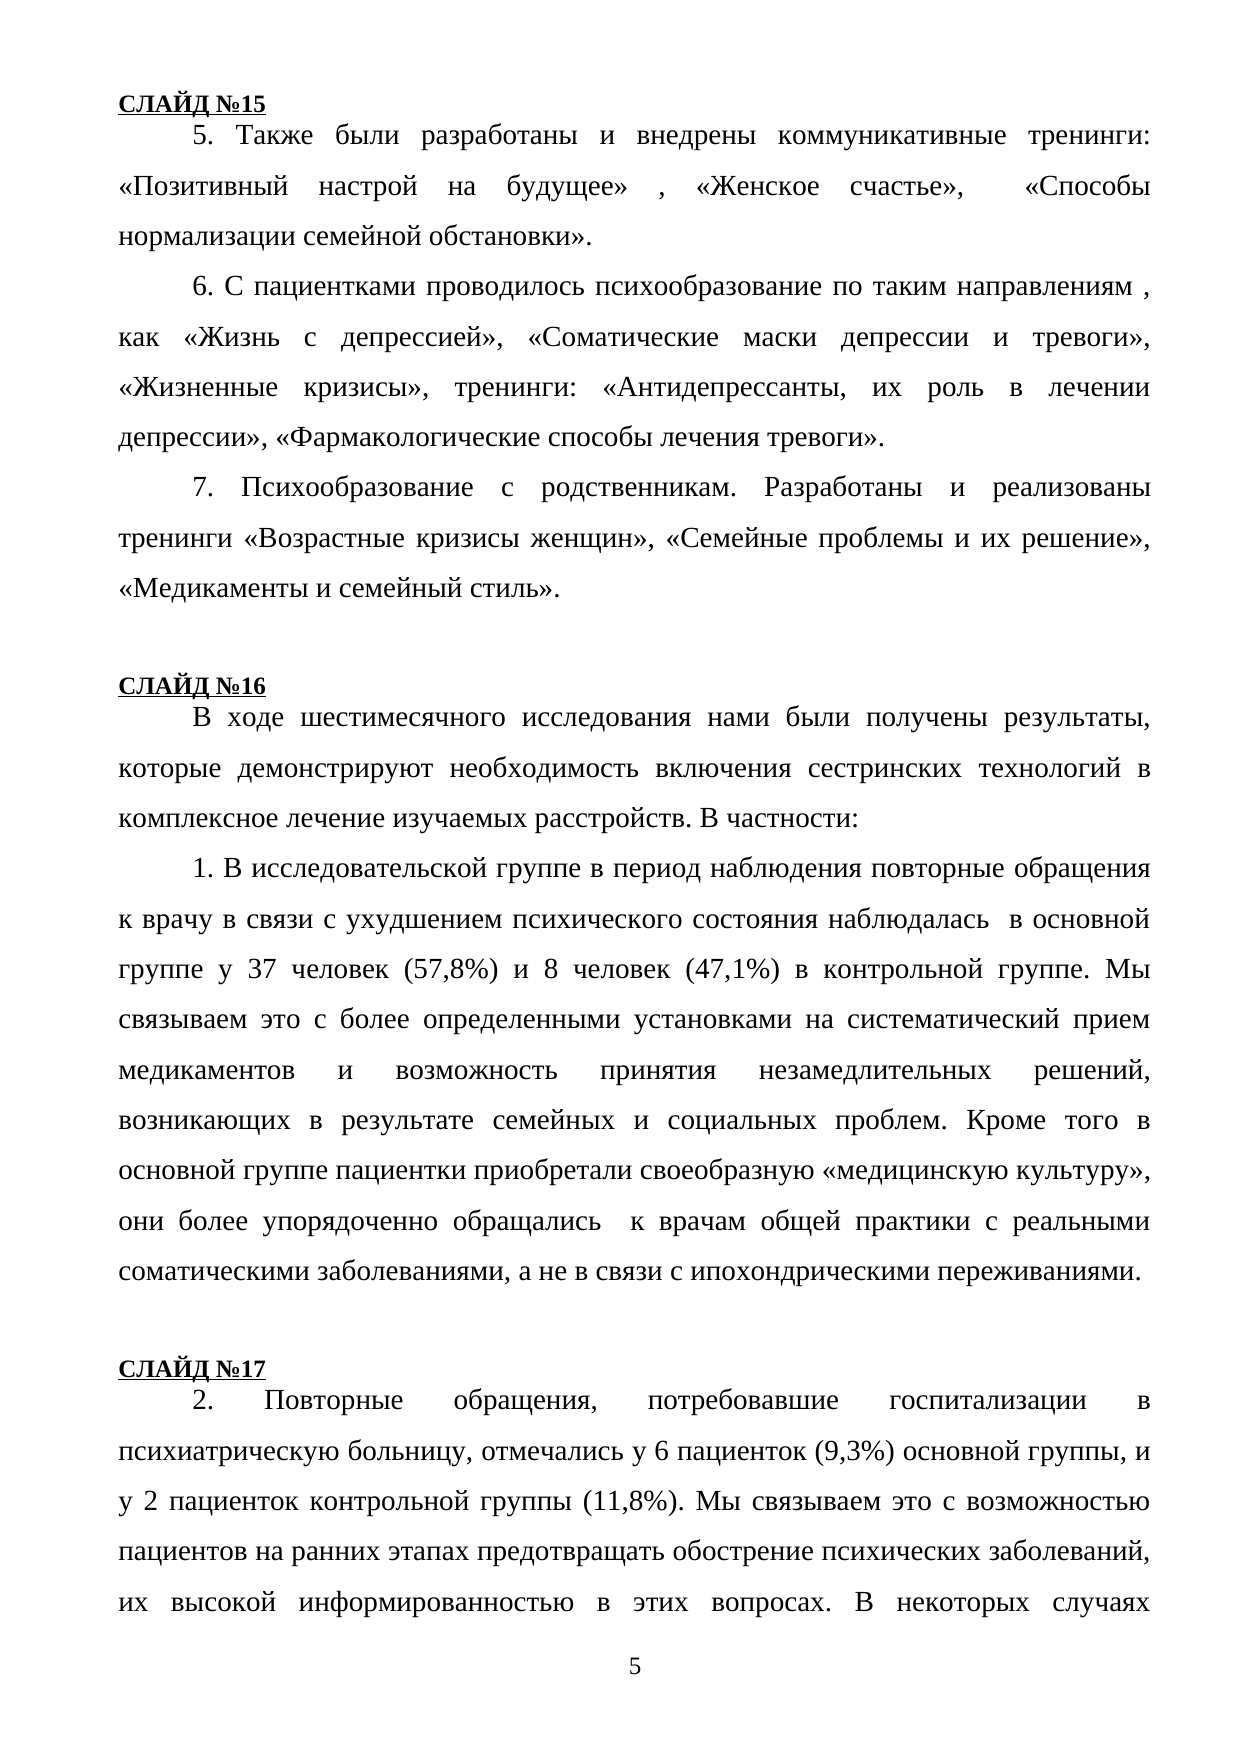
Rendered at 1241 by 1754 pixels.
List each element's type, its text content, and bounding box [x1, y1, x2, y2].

text 5. Также были разработаны и внедрены коммуникативные тренинги: «Позитивный настрой на будущее» , «Женское счастье», «Способы нормализации семейной обстановки». [118, 117, 1152, 252]
text 7. Психообразование с родственникам. Разработаны и реализованы тренинги «Возрастные кризисы женщин», «Семейные проблемы и их решение», «Медикаменты и семейный стиль». [118, 469, 1152, 604]
text 6. С пациентками проводилось психообразование по таким направлениям , как «Жизнь с депрессией», «Соматические маски депрессии и тревоги», «Жизненные кризисы», тренинги: «Антидепрессанты, их роль в лечении депрессии», «Фармакологические способы лечения тревоги». [118, 268, 1152, 453]
text 1. В исследовательской группе в период наблюдения повторные обращения к врачу в связи с ухудшением психического состояния наблюдалась в основной группе у 37 человек (57,8%) и 8 человек (47,1%) в контрольной группе. Мы связываем это с более определенными установками на систематический прием медикаментов и возможность принятия незамедлительных решений, возникающих в результате семейных и социальных проблем. Кроме того в основной группе пациентки приобретали своеобразную «медицинскую культуру», они более упорядоченно обращались к врачам общей практики с реальными соматическими заболеваниями, а не в связи с ипохондрическими переживаниями. [118, 851, 1152, 1287]
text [118, 1382, 1152, 1617]
text Слайд №17 [118, 1354, 1152, 1382]
text В ходе шестимесячного исследования нами были получены результаты, которые демонстрируют необходимость включения сестринских технологий в комплексное лечение изучаемых расстройств. В частности: [118, 699, 1152, 834]
text Слайд №16 [118, 671, 1152, 699]
text Слайд №15 [118, 89, 1152, 117]
